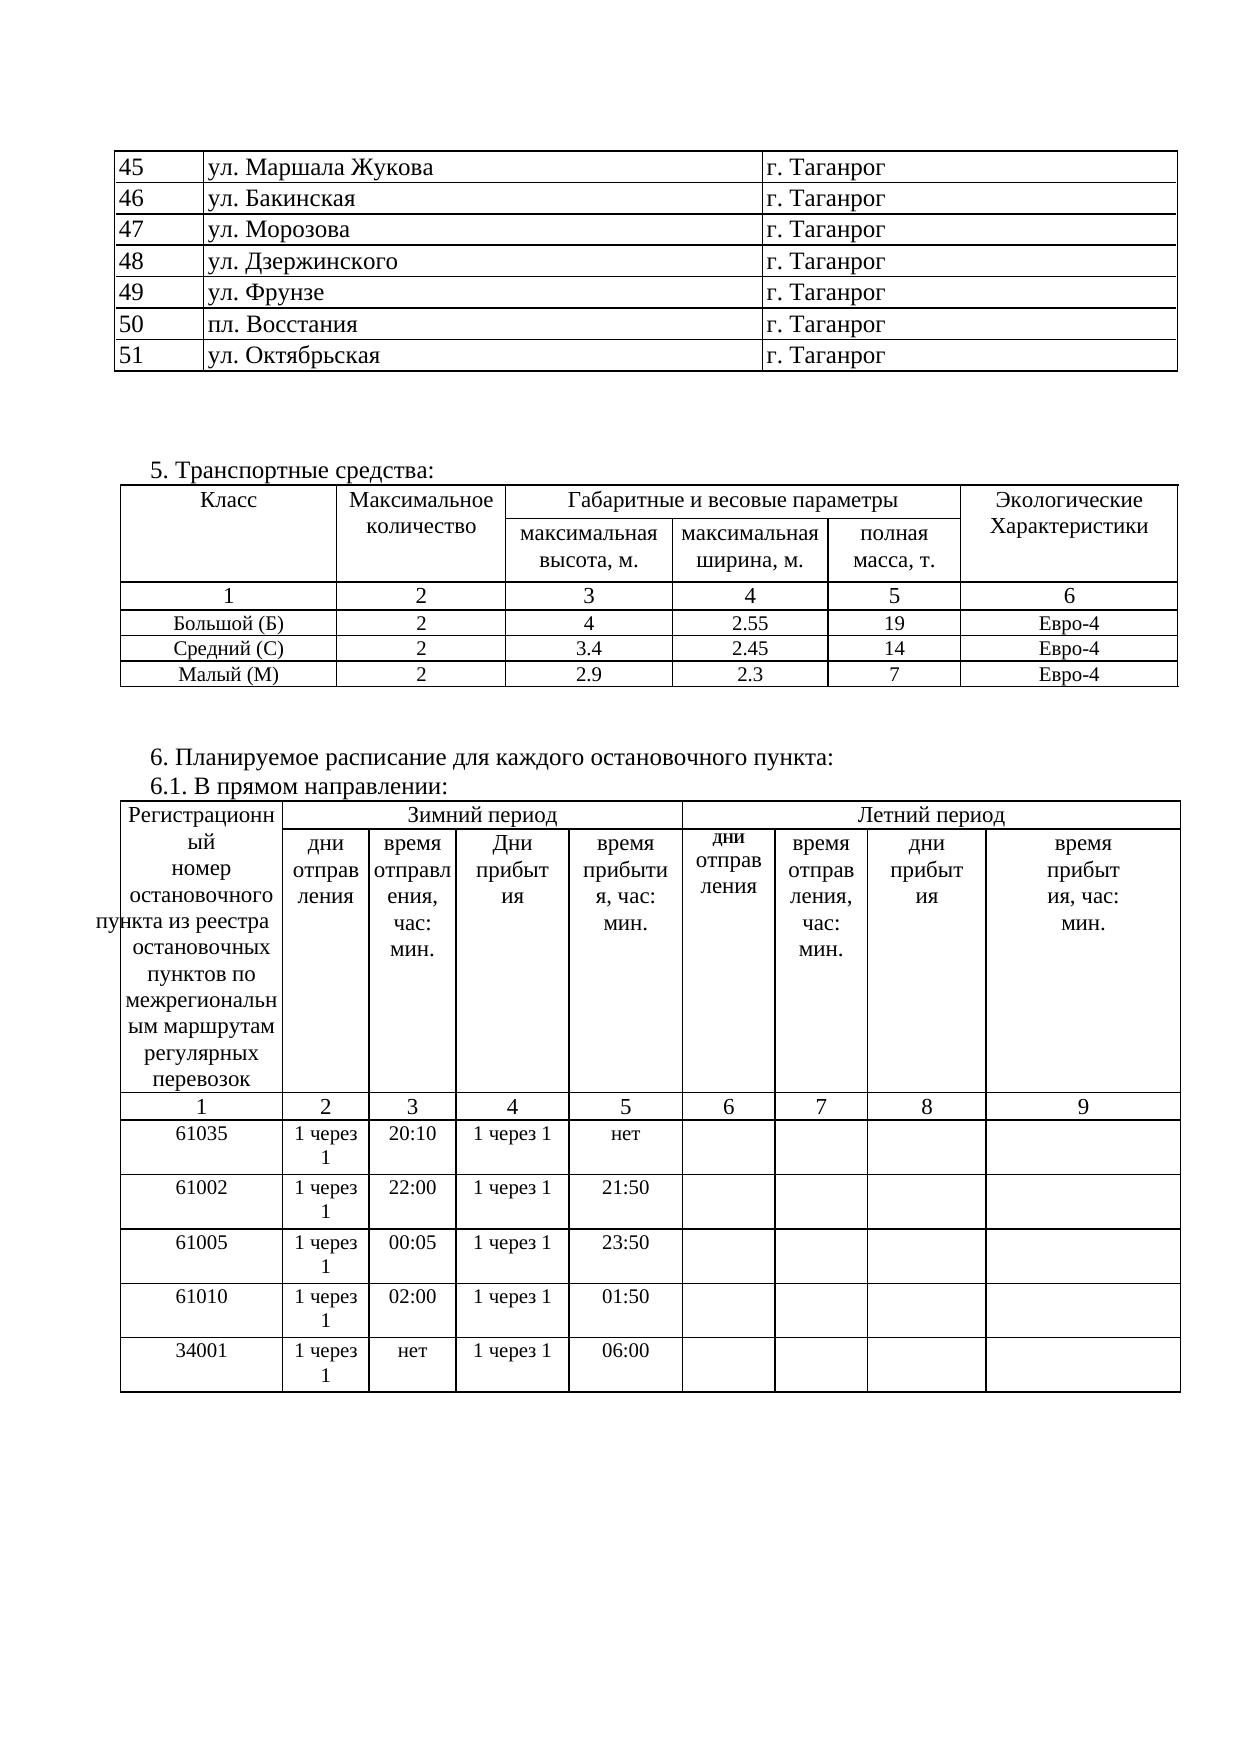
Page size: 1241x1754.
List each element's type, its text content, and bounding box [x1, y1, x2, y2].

table_cell 47 [115, 214, 203, 244]
table_cell 4 [506, 611, 672, 634]
table_cell г. Таганрог [763, 152, 1177, 181]
table_cell ул. Бакинская [204, 183, 762, 213]
table_cell г. Таганрог [763, 244, 1177, 276]
table_cell ул. Октябрьская [204, 340, 762, 370]
table_cell 9 [987, 1093, 1180, 1119]
table_cell пл. Восстания [204, 309, 762, 339]
table_cell 23:50 [570, 1230, 682, 1282]
table_cell время прибыт ия, час: мин. [987, 830, 1180, 1091]
table_cell [776, 1175, 867, 1228]
table_cell 2.45 [673, 636, 827, 660]
table_cell [868, 1230, 985, 1282]
table_header Регистрационный номер остановочного пункта из реестра остановочных пунктов по межрегиональным маршрутам регулярных перевозок [121, 802, 282, 1091]
table_cell 01:50 [570, 1284, 682, 1337]
table_cell 2 [337, 636, 505, 660]
table_cell ул. Дзержинского [204, 246, 762, 276]
table_cell [987, 1230, 1180, 1282]
text 5. Транспортные средства: [150, 456, 1090, 484]
table_cell Евро-4 [961, 662, 1177, 686]
table_cell [776, 1284, 867, 1337]
table_cell 2 [283, 1093, 368, 1119]
table_cell г. Таганрог [763, 276, 1177, 307]
table_cell [776, 1230, 867, 1282]
table_cell 1 через 1 [283, 1121, 368, 1174]
table_cell время отправл ения, час: мин. [370, 830, 455, 1091]
table_cell 4 [673, 583, 827, 609]
table_cell [987, 1284, 1180, 1337]
table_cell ул. Маршала Жукова [204, 152, 762, 181]
table_cell 1 через 1 [457, 1338, 568, 1391]
table_cell 61002 [121, 1175, 282, 1228]
table_cell [868, 1284, 985, 1337]
table_cell 00:05 [370, 1230, 455, 1282]
table_cell [683, 1284, 774, 1337]
table_cell Евро-4 [961, 611, 1177, 634]
table_cell Большой (Б) [121, 611, 336, 634]
table_cell 19 [829, 611, 960, 634]
table_header Максимальное количество [337, 486, 505, 581]
table_cell [868, 1338, 985, 1391]
table_cell 2.55 [673, 611, 827, 634]
table_cell Средний (С) [121, 636, 336, 660]
table_cell 1 через 1 [457, 1121, 568, 1174]
table_cell 02:00 [370, 1284, 455, 1337]
table_cell г. Таганрог [763, 181, 1177, 213]
table_cell 2.3 [673, 662, 827, 686]
table_cell 49 [115, 277, 203, 307]
table_cell Дни прибыт ия [457, 830, 568, 1091]
table_cell [683, 1338, 774, 1391]
table_cell [987, 1338, 1180, 1391]
table_cell 2 [337, 662, 505, 686]
table_cell [776, 1121, 867, 1174]
table_cell 2.9 [506, 662, 672, 686]
table_cell 2 [337, 611, 505, 634]
table_cell 21:50 [570, 1175, 682, 1228]
table_cell 3 [370, 1093, 455, 1119]
table_cell г. Таганрог [763, 339, 1177, 370]
table_cell максимальная ширина, м. [673, 519, 827, 581]
table_cell время прибыти я, час: мин. [570, 830, 682, 1091]
table_cell [683, 1175, 774, 1228]
table_cell 61010 [121, 1284, 282, 1337]
table_header Габаритные и весовые параметры [506, 486, 960, 518]
table_cell нет [570, 1121, 682, 1174]
table_cell время отправ ления, час: мин. [776, 830, 867, 1091]
table_cell [987, 1121, 1180, 1174]
table_cell 22:00 [370, 1175, 455, 1228]
table_cell полная масса, т. [829, 519, 960, 581]
table_cell 6 [961, 583, 1177, 609]
table_cell 1 через 1 [457, 1284, 568, 1337]
table_cell 8 [868, 1093, 985, 1119]
table_cell 45 [115, 152, 203, 181]
table_cell 48 [115, 245, 203, 276]
table_cell 1 через 1 [283, 1284, 368, 1337]
table_cell 5 [829, 583, 960, 609]
table_cell [868, 1121, 985, 1174]
table_cell [987, 1175, 1180, 1228]
table_cell дни прибыт ия [868, 830, 985, 1091]
table_cell 6 [683, 1093, 774, 1119]
table_cell нет [370, 1338, 455, 1391]
table_cell 61005 [121, 1230, 282, 1282]
table_cell 7 [829, 662, 960, 686]
table_cell 1 через 1 [283, 1338, 368, 1391]
table_cell [868, 1175, 985, 1228]
table_cell 3.4 [506, 636, 672, 660]
text 6. Планируемое расписание для каждого остановочного пункта: [150, 742, 1090, 771]
table_cell 1 [121, 1093, 282, 1119]
table_cell 34001 [121, 1338, 282, 1391]
table_header Экологические Характеристики [961, 486, 1177, 581]
table_cell ул. Морозова [204, 215, 762, 244]
table_cell [683, 1121, 774, 1174]
table_cell 1 через 1 [457, 1230, 568, 1282]
table_header Зимний период [283, 802, 682, 828]
table_cell 61035 [121, 1121, 282, 1174]
table_cell максимальная высота, м. [506, 519, 672, 581]
table_cell 14 [829, 636, 960, 660]
table_cell ул. Фрунзе [204, 277, 762, 307]
table_cell 1 через 1 [457, 1175, 568, 1228]
table_header Класс [121, 486, 336, 581]
table_cell г. Таганрог [763, 307, 1177, 339]
table_cell дни отправ ления [283, 830, 368, 1091]
table_cell [776, 1338, 867, 1391]
table_cell г. Таганрог [763, 213, 1177, 244]
table_cell Евро-4 [961, 636, 1177, 660]
table_cell 1 через 1 [283, 1175, 368, 1228]
table_header Летний период [683, 802, 1180, 828]
table_cell 50 [115, 308, 203, 339]
table_cell 46 [115, 183, 203, 213]
table_cell 7 [776, 1093, 867, 1119]
table_cell ДНИ отправ ления [683, 830, 774, 1091]
table_cell 06:00 [570, 1338, 682, 1391]
table_cell 2 [337, 583, 505, 609]
text 6.1. В прямом направлении: [150, 771, 1090, 800]
table_cell 1 [121, 583, 336, 609]
table_cell Малый (М) [121, 662, 336, 686]
table_cell [683, 1230, 774, 1282]
table_cell 5 [570, 1093, 682, 1119]
table_cell 20:10 [370, 1121, 455, 1174]
table_cell 4 [457, 1093, 568, 1119]
table_cell 1 через 1 [283, 1230, 368, 1282]
table_cell 51 [115, 340, 203, 370]
table_cell 3 [506, 583, 672, 609]
